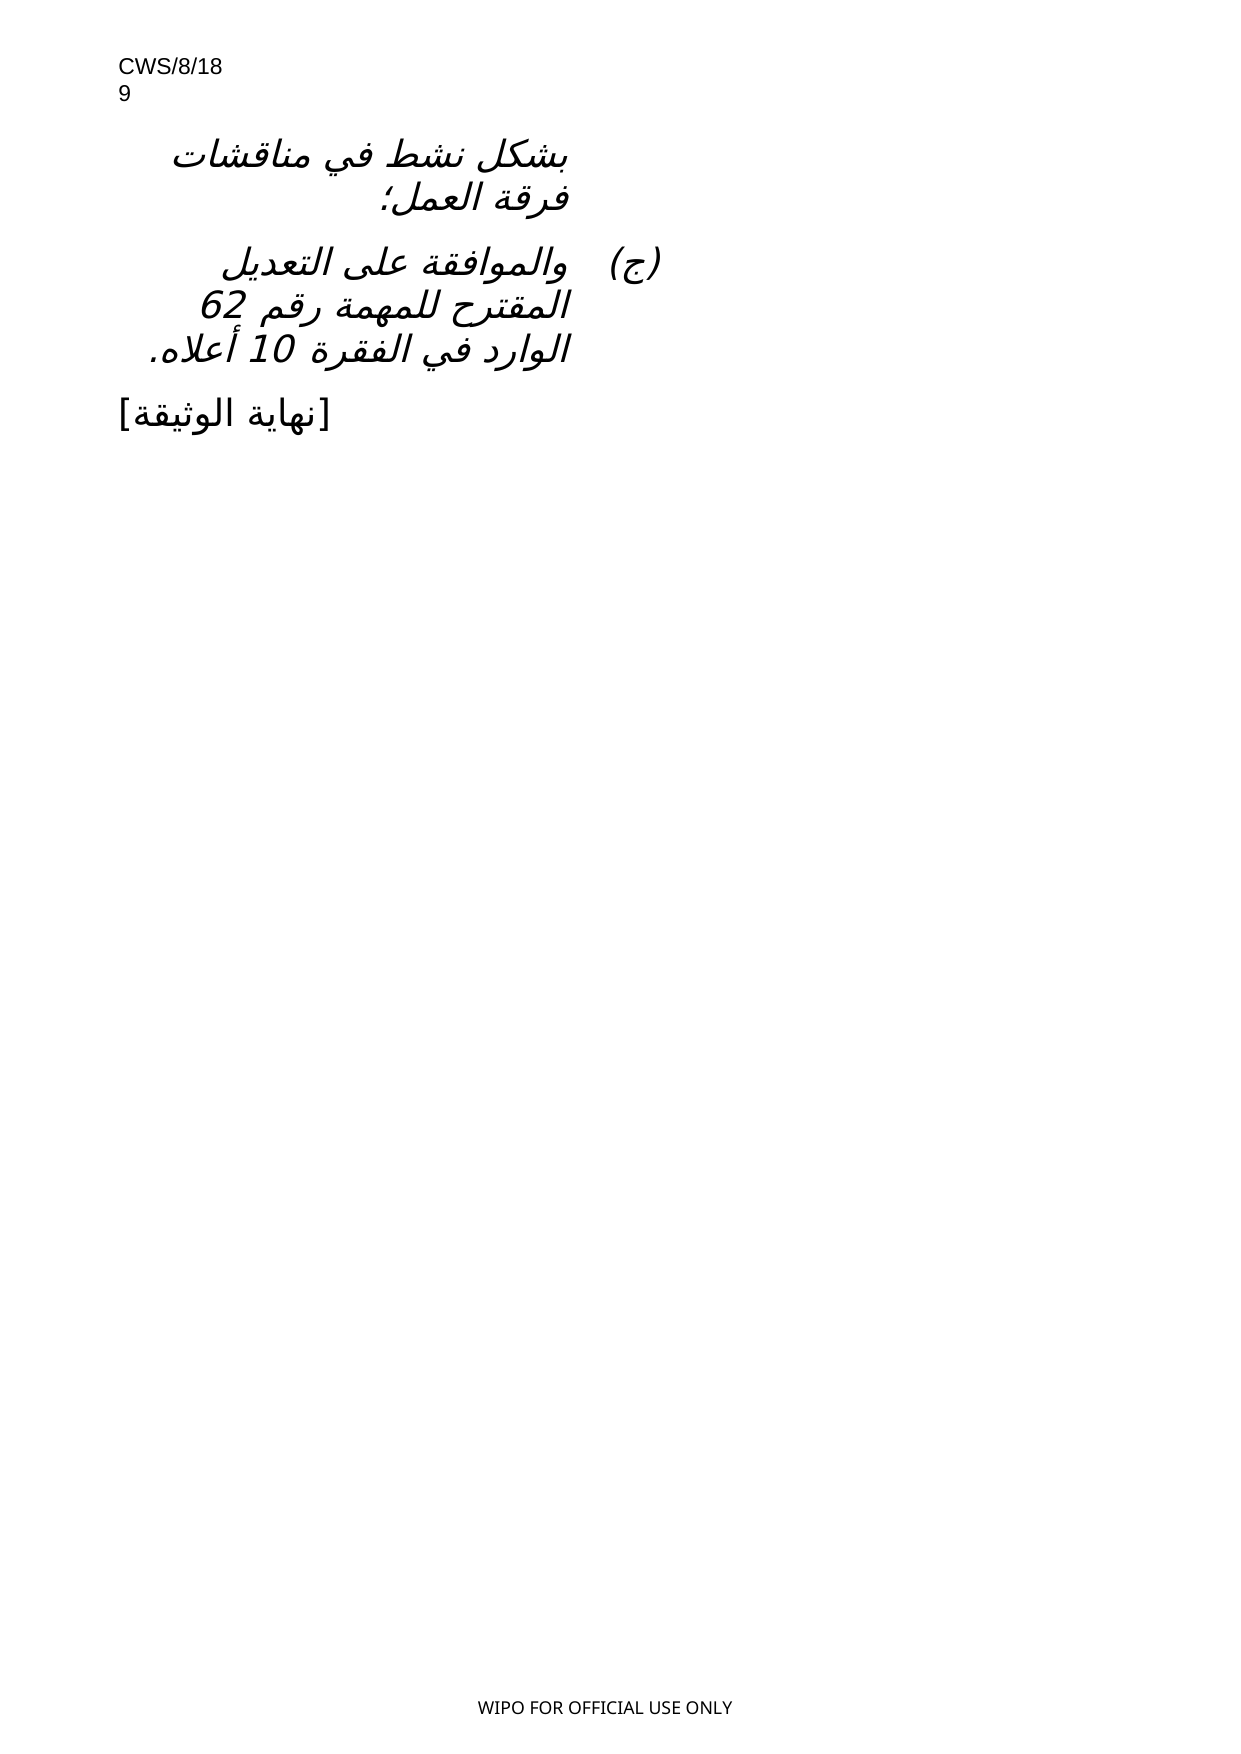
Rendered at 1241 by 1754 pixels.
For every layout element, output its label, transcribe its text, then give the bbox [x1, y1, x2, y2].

text [نهاية الوثيقة] [118, 392, 1092, 436]
list والموافقة على التعديل المقترح للمهمة رقم 62 الوارد في الفقرة 10 أعلاه. [118, 240, 606, 371]
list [118, 132, 606, 219]
